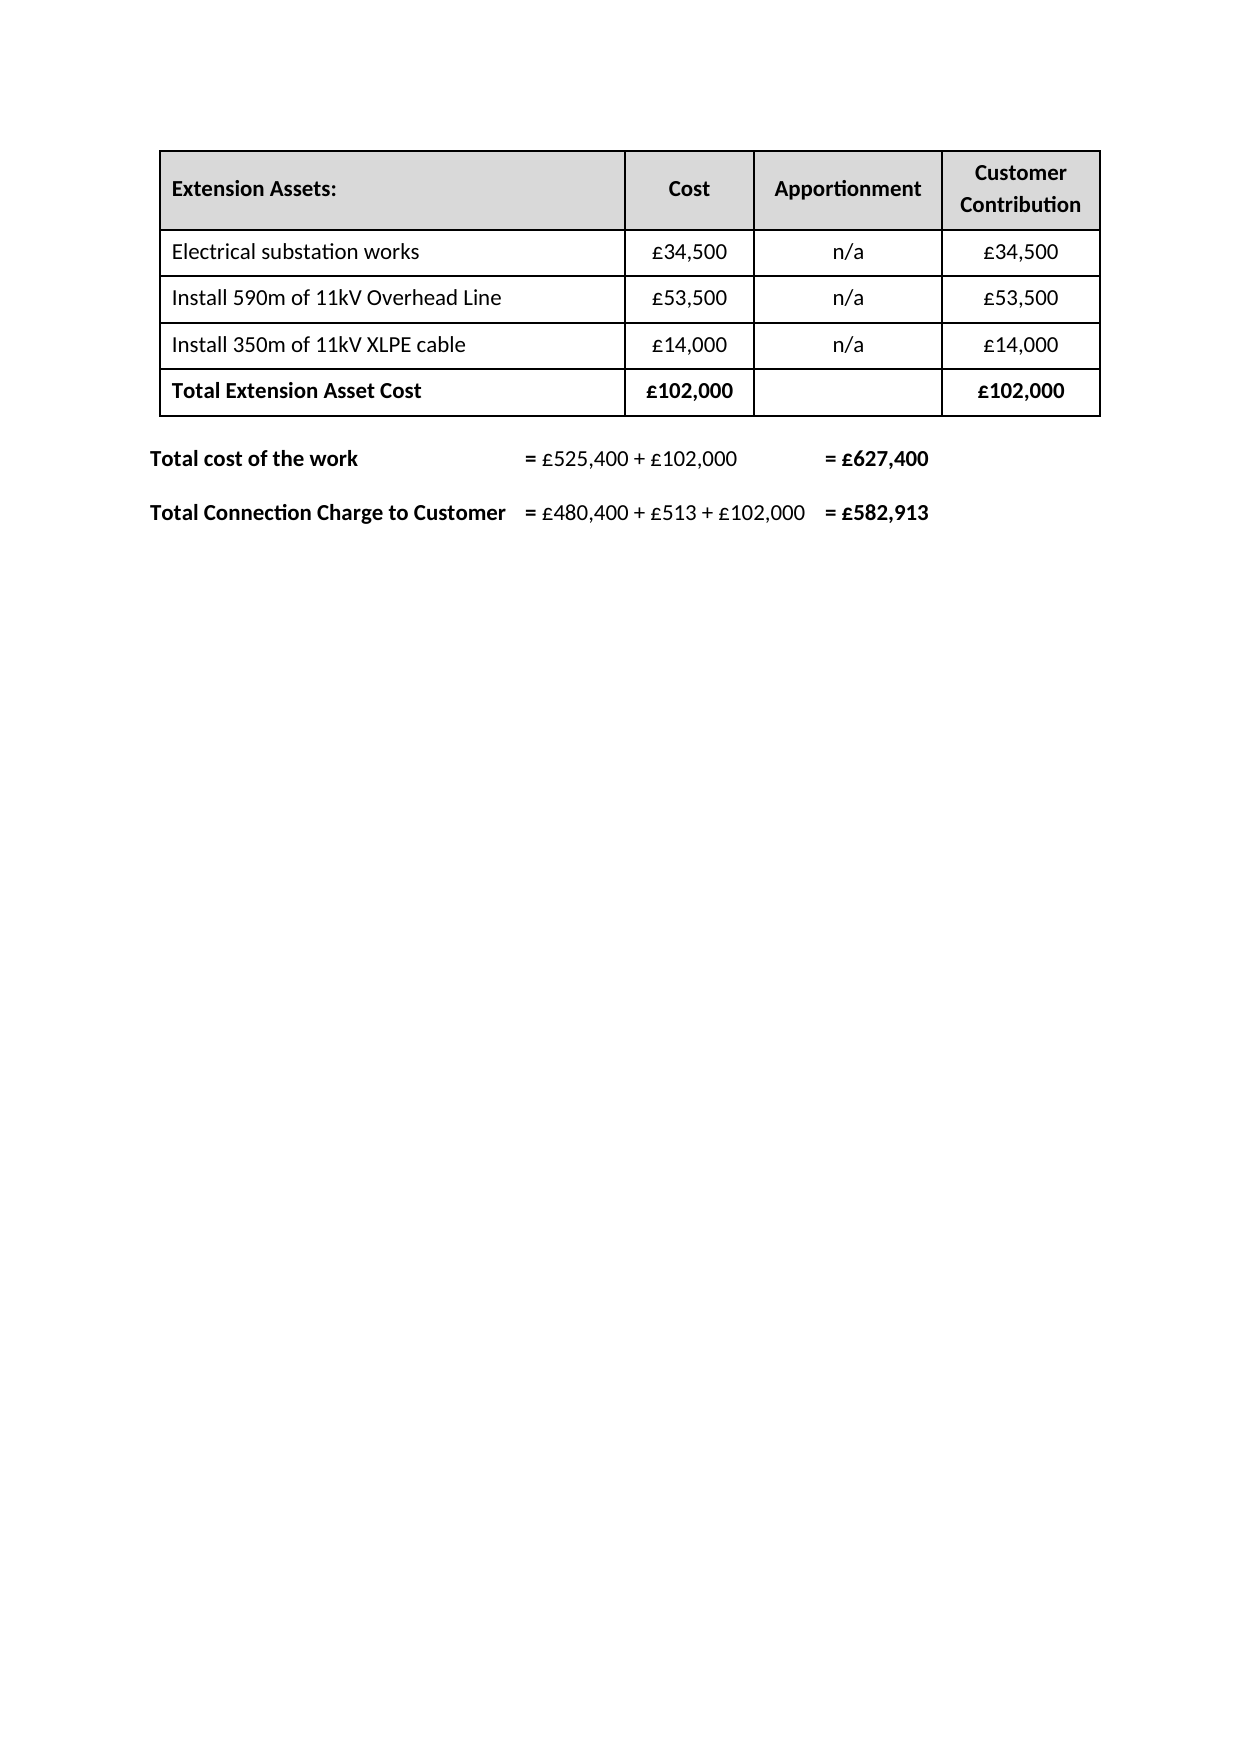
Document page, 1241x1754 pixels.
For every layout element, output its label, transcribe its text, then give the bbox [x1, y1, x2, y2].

table_cell Electrical substation works [161, 231, 624, 275]
table_header Apportionment [755, 152, 941, 229]
table_header Extension Assets: [161, 152, 624, 229]
table_cell £14,000 [943, 324, 1099, 368]
text Total Connection Charge to Customer = £480,400 + £513 + £102,000 = £582,913 [150, 498, 1090, 526]
table_cell £102,000 [943, 370, 1099, 414]
table_cell £34,500 [943, 231, 1099, 275]
table_cell n/a [755, 324, 941, 368]
table_cell n/a [755, 231, 941, 275]
table_cell £34,500 [626, 231, 753, 275]
text Total cost of the work = £525,400 + £102,000 = £627,400 [150, 444, 1090, 473]
table_cell n/a [755, 277, 941, 322]
table_header Customer Contribution [943, 152, 1099, 229]
table_cell Install 590m of 11kV Overhead Line [161, 277, 624, 322]
table_cell £14,000 [626, 324, 753, 368]
table_cell Total Extension Asset Cost [161, 370, 624, 414]
table_cell Install 350m of 11kV XLPE cable [161, 324, 624, 368]
table_cell £53,500 [943, 277, 1099, 322]
table_header Cost [626, 152, 753, 229]
table_cell [755, 370, 941, 414]
table_cell £102,000 [626, 370, 753, 414]
table_cell £53,500 [626, 277, 753, 322]
